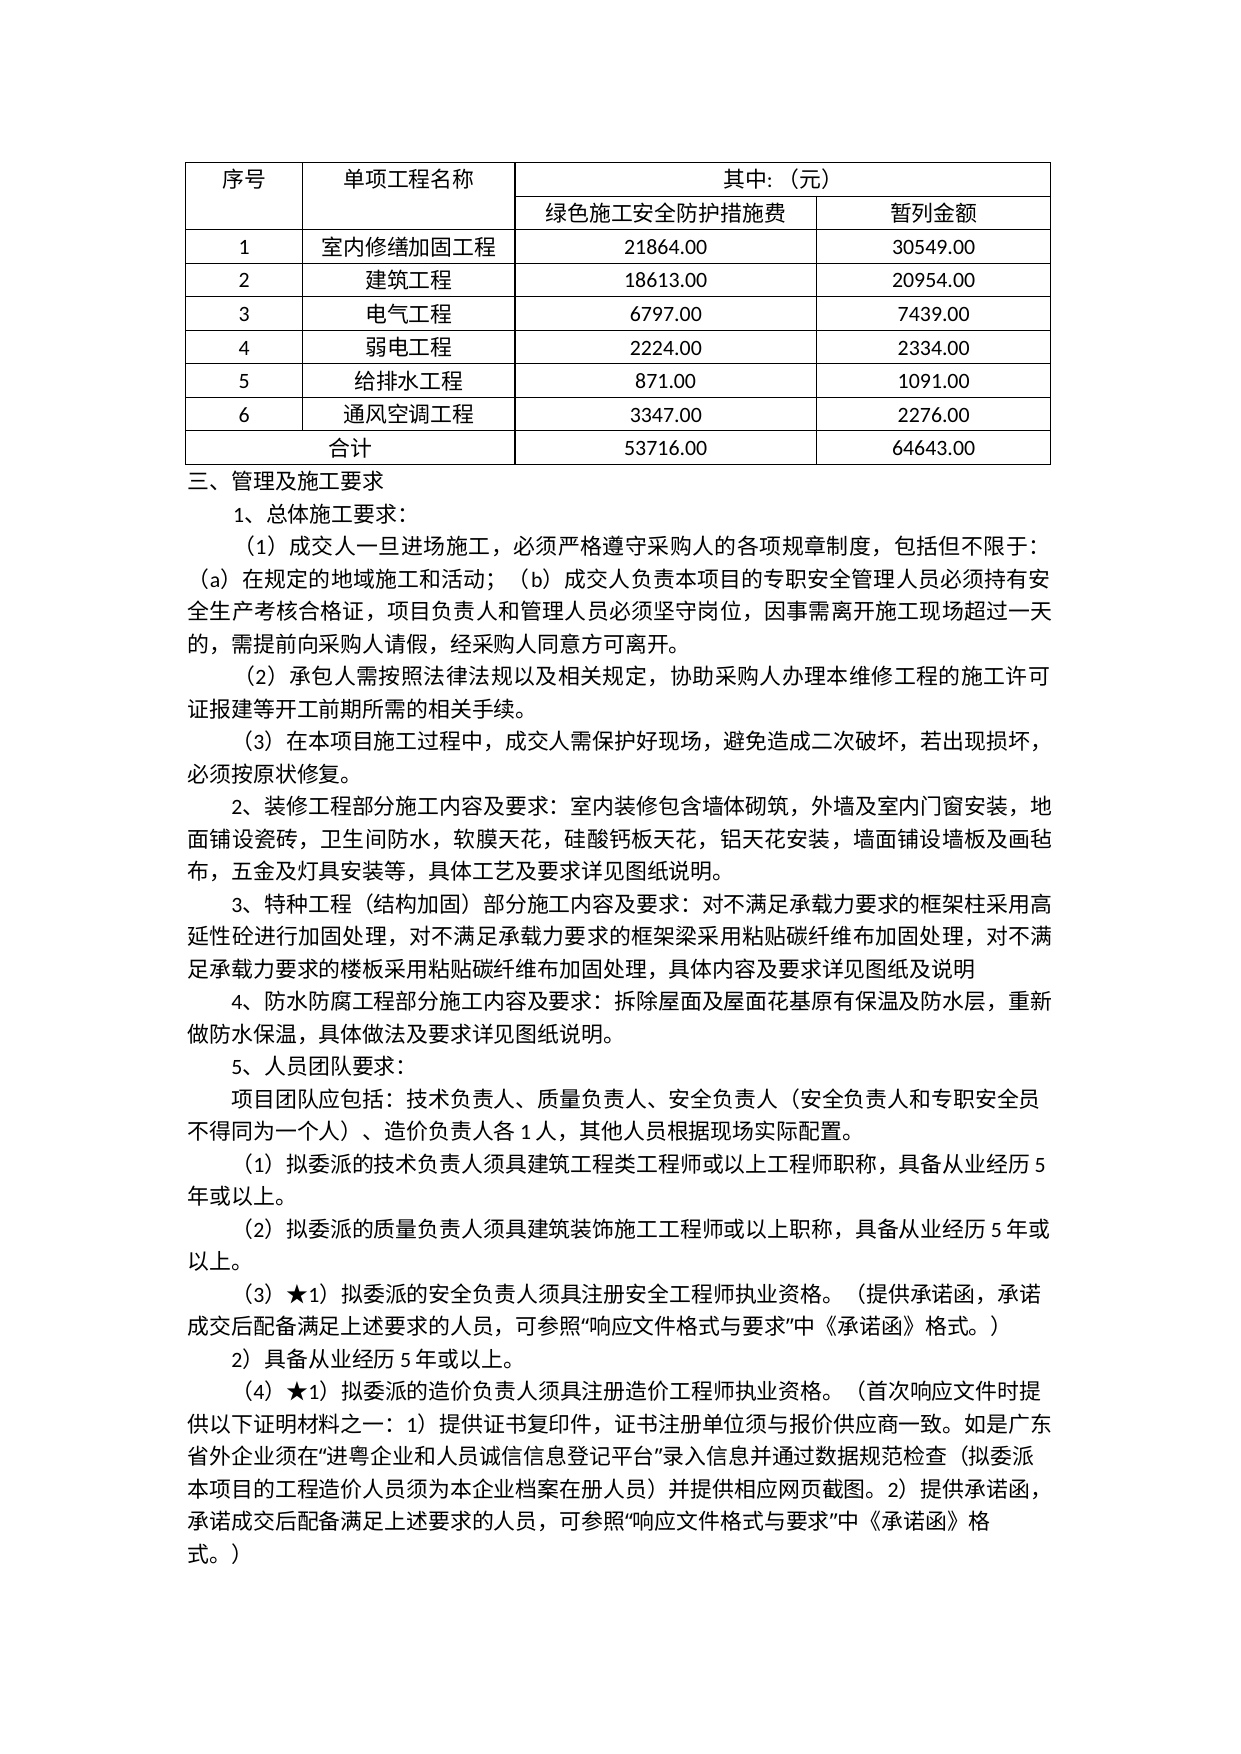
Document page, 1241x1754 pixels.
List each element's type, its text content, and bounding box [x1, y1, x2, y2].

table_cell 1 [186, 230, 302, 263]
table_cell 3 [186, 297, 302, 330]
table_cell 给排水工程 [303, 364, 514, 397]
table_cell 871.00 [516, 364, 816, 397]
table_cell 弱电工程 [303, 331, 514, 363]
text 4、防水防腐工程部分施工内容及要求：拆除屋面及屋面花基原有保温及防水层，重新做防水保温，具体做法及要求详见图纸说明。 [187, 985, 1053, 1050]
table_cell 53716.00 [516, 431, 816, 464]
table_cell 5 [186, 364, 302, 397]
text 三、管理及施工要求 [187, 465, 1053, 497]
table_cell 30549.00 [817, 230, 1050, 263]
text 项目团队应包括：技术负责人、质量负责人、安全负责人（安全负责人和专职安全员不得同为一个人）、造价负责人各1人，其他人员根据现场实际配置。 [187, 1082, 1053, 1147]
table_cell 2334.00 [817, 331, 1050, 363]
text （2）承包人需按照法律法规以及相关规定，协助采购人办理本维修工程的施工许可证报建等开工前期所需的相关手续。 [187, 660, 1053, 725]
table_cell 18613.00 [516, 264, 816, 296]
text 5、人员团队要求： [187, 1050, 1053, 1082]
table_cell 2224.00 [516, 331, 816, 363]
table_cell 64643.00 [817, 431, 1050, 464]
text 2、装修工程部分施工内容及要求：室内装修包含墙体砌筑，外墙及室内门窗安装，地面铺设瓷砖，卫生间防水，软膜天花，硅酸钙板天花，铝天花安装，墙面铺设墙板及画毡布，五金及灯具安装等，具体工艺及要求详见图纸说明。 [187, 790, 1053, 887]
text （3）在本项目施工过程中，成交人需保护好现场，避免造成二次破坏，若出现损坏，必须按原状修复。 [187, 725, 1053, 790]
table_cell 序号 [186, 163, 302, 229]
text （1）成交人一旦进场施工，必须严格遵守采购人的各项规章制度，包括但不限于：（a）在规定的地域施工和活动；（b）成交人负责本项目的专职安全管理人员必须持有安全生产考核合格证，项目负责人和管理人员必须坚守岗位，因事需离开施工现场超过一天的，需提前向采购人请假，经采购人同意方可离开。 [187, 530, 1053, 660]
text 2）具备从业经历5年或以上。 [187, 1342, 1053, 1375]
table_cell 电气工程 [303, 297, 514, 330]
table_cell 其中: （元） [516, 163, 1050, 196]
table_cell 4 [186, 331, 302, 363]
table_cell 1091.00 [817, 364, 1050, 397]
text 1、总体施工要求： [187, 497, 1053, 530]
table_cell 7439.00 [817, 297, 1050, 330]
table_cell 20954.00 [817, 264, 1050, 296]
table_cell 通风空调工程 [303, 398, 514, 430]
table_cell 绿色施工安全防护措施费 [516, 197, 816, 229]
text （3）★1）拟委派的安全负责人须具注册安全工程师执业资格。（提供承诺函，承诺成交后配备满足上述要求的人员，可参照“响应文件格式与要求”中《承诺函》格式。） [187, 1277, 1053, 1342]
table_cell 2 [186, 264, 302, 296]
table_cell 单项工程名称 [303, 163, 514, 229]
table_cell 暂列金额 [817, 197, 1050, 229]
text （2）拟委派的质量负责人须具建筑装饰施工工程师或以上职称，具备从业经历5年或以上。 [187, 1212, 1053, 1277]
table_cell 建筑工程 [303, 264, 514, 296]
table_cell 2276.00 [817, 398, 1050, 430]
text 3、特种工程（结构加固）部分施工内容及要求：对不满足承载力要求的框架柱采用高延性砼进行加固处理，对不满足承载力要求的框架梁采用粘贴碳纤维布加固处理，对不满足承载力要求的楼板采用粘贴碳纤维布加固处理，具体内容及要求详见图纸及说明 [187, 887, 1053, 985]
table_cell 合计 [186, 431, 514, 464]
table_cell 21864.00 [516, 230, 816, 263]
text （4）★1）拟委派的造价负责人须具注册造价工程师执业资格。（首次响应文件时提供以下证明材料之一：1）提供证书复印件，证书注册单位须与报价供应商一致。如是广东省外企业须在“进粤企业和人员诚信信息登记平台”录入信息并通过数据规范检查（拟委派本项目的工程造价人员须为本企业档案在册人员）并提供相应网页截图。2）提供承诺函，承诺成交后配备满足上述要求的人员，可参照“响应文件格式与要求”中《承诺函》格式。） [187, 1375, 1053, 1570]
table_cell 室内修缮加固工程 [303, 230, 514, 263]
table_cell 6797.00 [516, 297, 816, 330]
text （1）拟委派的技术负责人须具建筑工程类工程师或以上工程师职称，具备从业经历5年或以上。 [187, 1147, 1053, 1212]
table_cell 3347.00 [516, 398, 816, 430]
table_cell 6 [186, 398, 302, 430]
